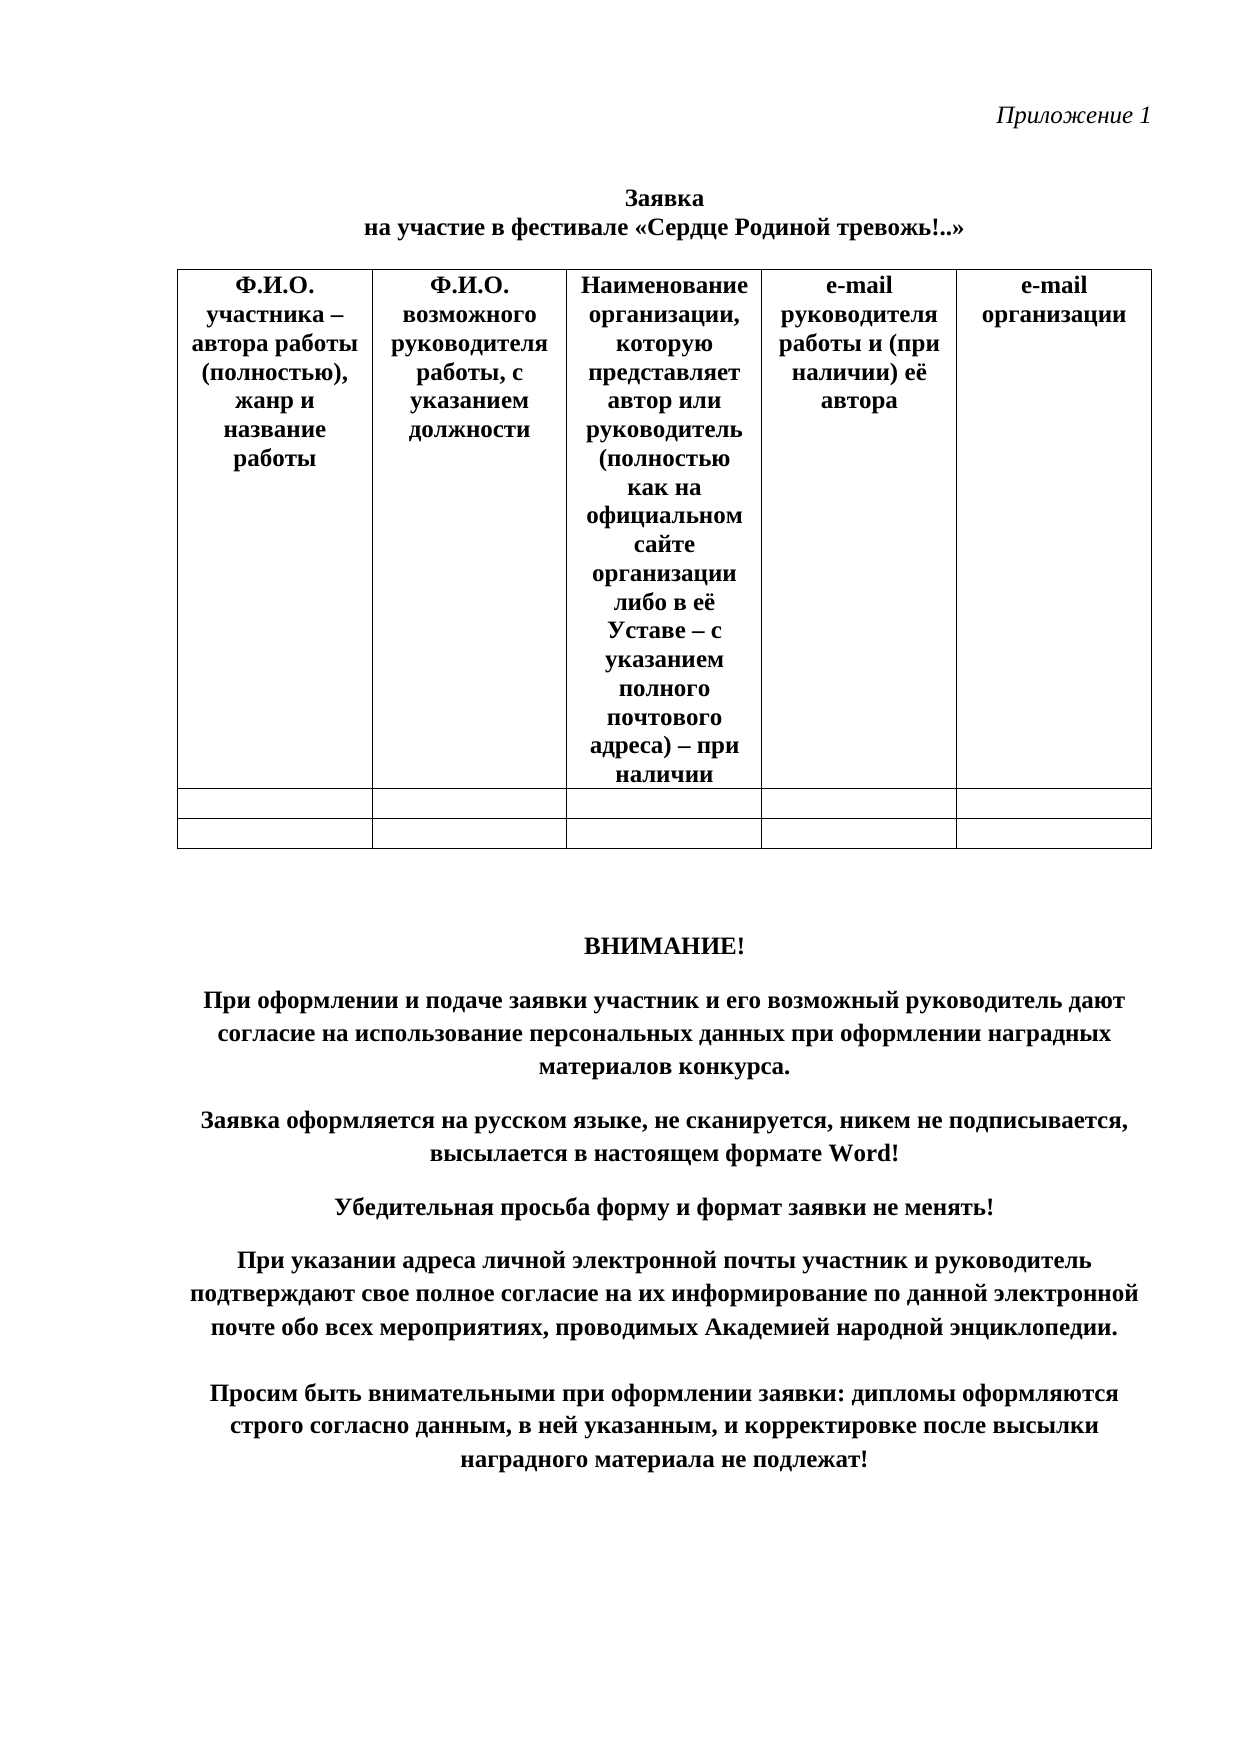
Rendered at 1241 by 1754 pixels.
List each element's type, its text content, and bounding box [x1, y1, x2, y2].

table_cell [957, 789, 1151, 818]
table_cell [957, 819, 1151, 847]
text При указании адреса личной электронной почты участник и руководитель подтверждают свое полное согласие на их информирование по данной электронной почте обо всех мероприятиях, проводимых Академией народной энциклопедии. [177, 1246, 1152, 1340]
text Заявка оформляется на русском языке, не сканируется, никем не подписывается, высылается в настоящем формате Word! [177, 1105, 1152, 1167]
table_cell [373, 789, 566, 818]
table_header Наименование организации, которую представляет автор или руководитель (полностью как на официальном сайте организации либо в её Уставе – с указанием полного почтового адреса) – при наличии [567, 270, 761, 788]
table_cell [567, 819, 761, 847]
table_header e-mail организации [957, 270, 1151, 788]
text Убедительная просьба форму и формат заявки не менять! [177, 1192, 1152, 1220]
table_header e-mail руководителя работы и (при наличии) её автора [762, 270, 956, 788]
text Просим быть внимательными при оформлении заявки: дипломы оформляются строго согласно данным, в ней указанным, и корректировке после высылки наградного материала не подлежат! [177, 1378, 1152, 1472]
table_cell [178, 789, 372, 818]
text на участие в фестивале «Сердце Родиной тревожь!..» [177, 212, 1152, 241]
table_header Ф.И.О. участника – автора работы (полностью), жанр и название работы [178, 270, 372, 788]
text Приложение 1 [177, 100, 1152, 129]
table_cell [567, 789, 761, 818]
text ВНИМАНИЕ! [177, 931, 1152, 960]
table_cell [762, 789, 956, 818]
table_cell [762, 819, 956, 847]
table_header Ф.И.О. возможного руководителя работы, с указанием должности [373, 270, 566, 788]
text Заявка [177, 183, 1152, 212]
table_cell [373, 819, 566, 847]
table_cell [178, 819, 372, 847]
text При оформлении и подаче заявки участник и его возможный руководитель дают согласие на использование персональных данных при оформлении наградных материалов конкурса. [177, 985, 1152, 1080]
